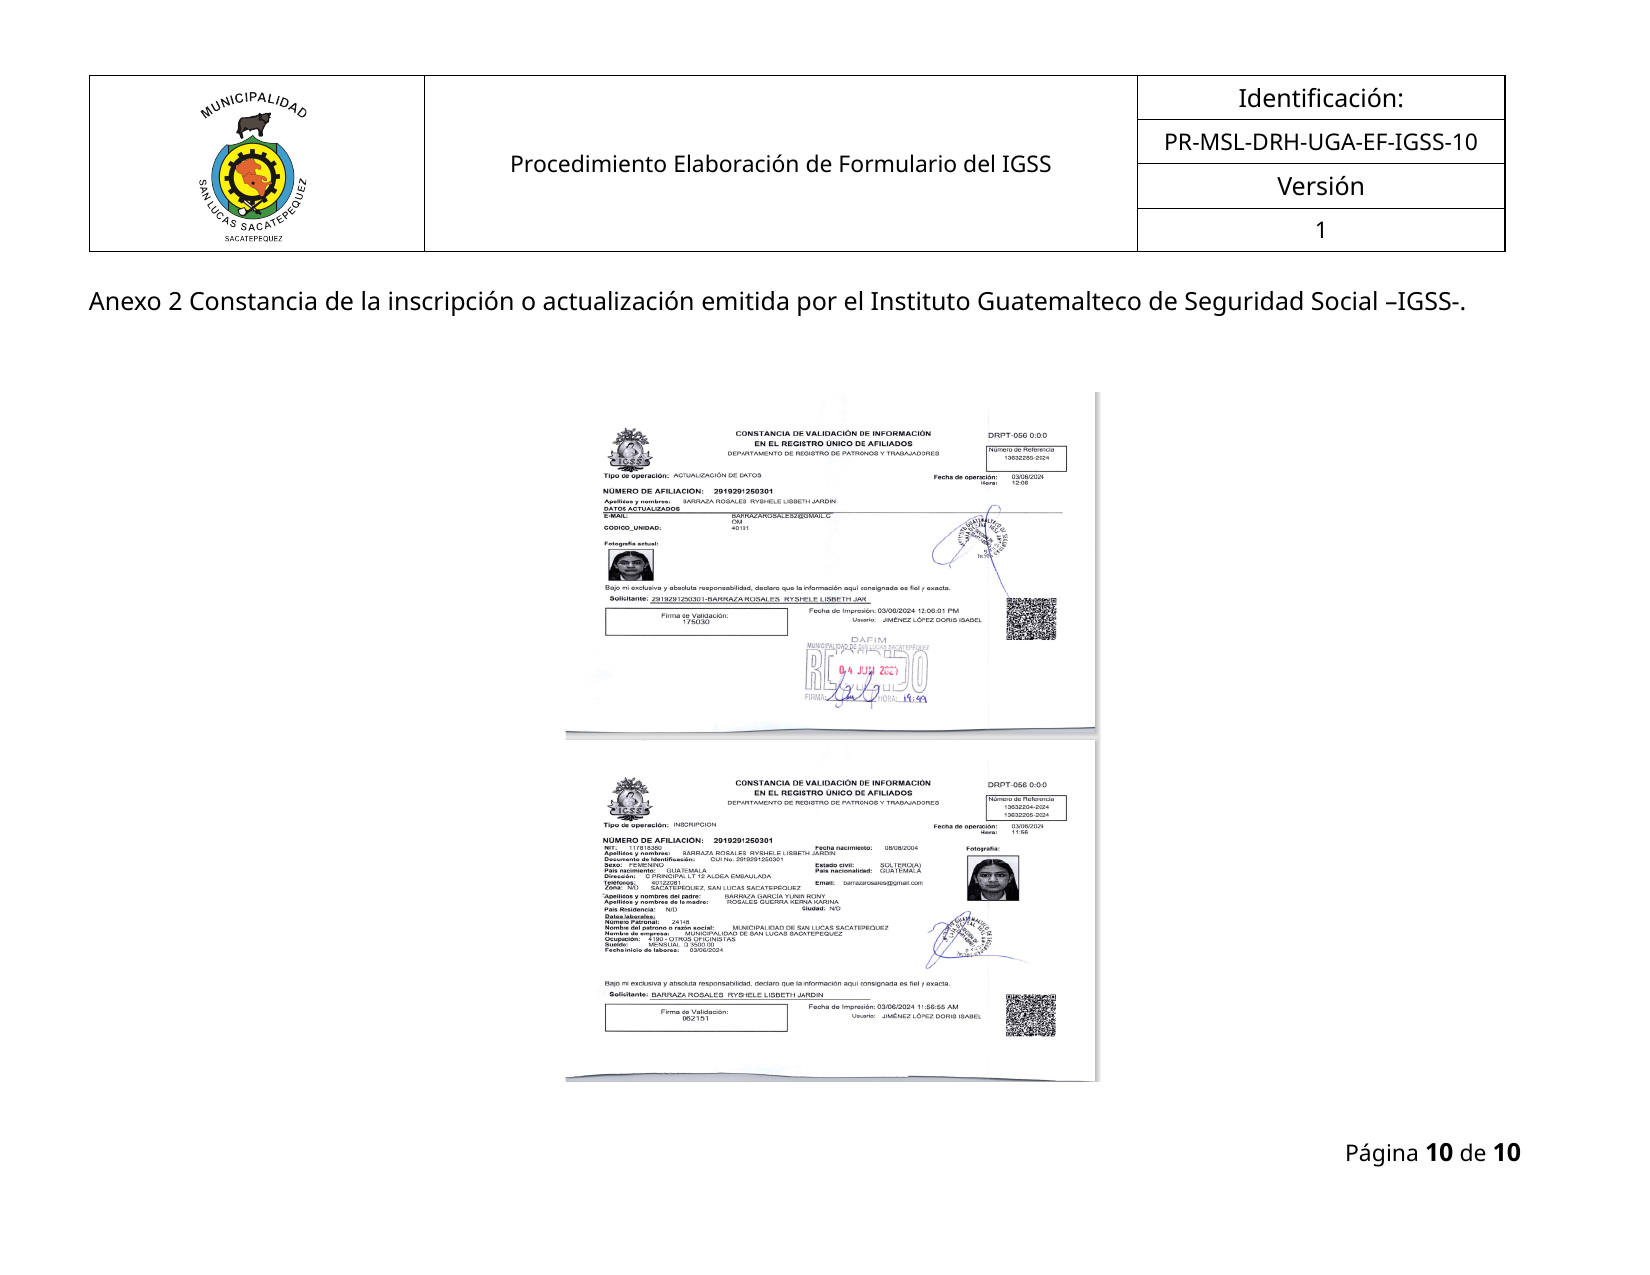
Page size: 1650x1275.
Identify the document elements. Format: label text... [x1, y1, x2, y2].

picture [565, 392, 1101, 1082]
picture [199, 92, 307, 242]
text Anexo 2 Constancia de la inscripción o actualización emitida por el Instituto Guatemalteco de Seguridad Social –IGSS-. [89, 284, 1521, 318]
